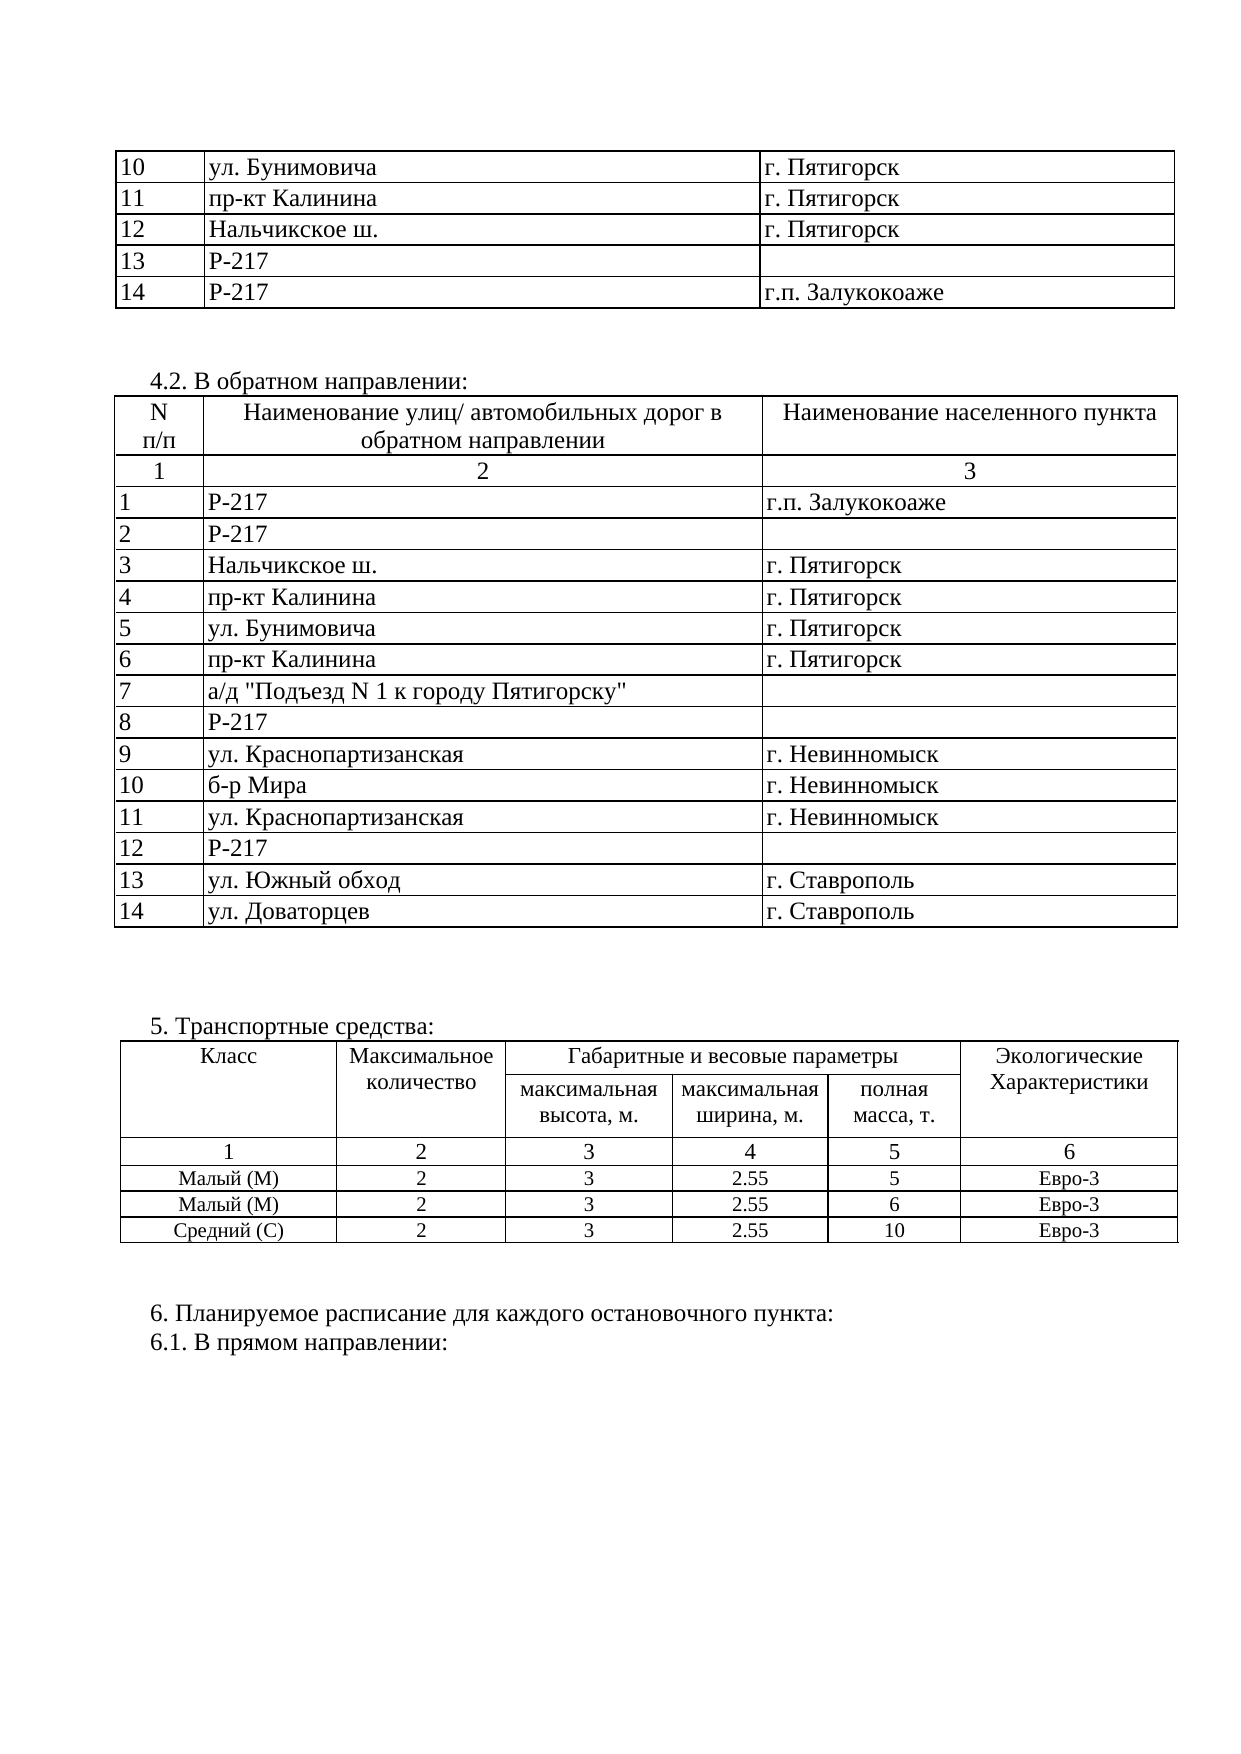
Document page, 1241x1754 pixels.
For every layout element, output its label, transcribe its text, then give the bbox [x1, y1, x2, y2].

table_cell г. Пятигорск [763, 580, 1177, 611]
table_cell 1 [115, 455, 203, 486]
table_cell [763, 674, 1177, 706]
table_cell г. Невинномыск [763, 800, 1177, 832]
table_cell Евро-3 [961, 1218, 1177, 1242]
table_cell г. Пятигорск [761, 183, 1174, 213]
table_cell б-р Мира [204, 770, 762, 800]
table_cell [761, 246, 1174, 276]
table_cell 11 [117, 183, 204, 213]
table_cell г. Невинномыск [763, 769, 1177, 800]
table_cell ул. Южный обход [204, 865, 762, 894]
table_cell максимальная высота, м. [506, 1075, 672, 1137]
table_cell 14 [115, 896, 203, 926]
table_cell 3 [506, 1166, 672, 1190]
table_cell 2 [337, 1166, 505, 1190]
table_header Максимальное количество [337, 1042, 505, 1137]
table_cell Малый (М) [121, 1166, 336, 1190]
table_cell Р-217 [204, 519, 762, 548]
table_cell 3 [115, 550, 203, 580]
table_cell 10 [117, 152, 204, 181]
table_cell 2 [115, 518, 203, 548]
table_cell Нальчикское ш. [205, 215, 759, 244]
table_cell Р-217 [204, 833, 762, 863]
table_cell г.п. Залукокоаже [763, 486, 1177, 517]
table_cell 3 [763, 454, 1177, 486]
table_cell 4 [673, 1138, 827, 1165]
table_cell ул. Доваторцев [204, 896, 762, 926]
table_cell 8 [115, 707, 203, 737]
table_cell 6 [115, 644, 203, 674]
table_cell 12 [115, 833, 203, 863]
table_cell 5 [115, 613, 203, 643]
table_header Наименование населенного пункта [763, 397, 1177, 454]
table_cell [763, 832, 1177, 863]
table_cell г. Пятигорск [763, 549, 1177, 580]
table_cell г. Ставрополь [763, 863, 1177, 894]
table_cell Р-217 [204, 707, 762, 737]
table_cell г. Пятигорск [761, 152, 1174, 181]
table_cell ул. Бунимовича [204, 613, 762, 643]
table_cell Р-217 [204, 487, 762, 517]
table_cell [763, 517, 1177, 548]
table_cell 6 [961, 1138, 1177, 1165]
table_cell 5 [829, 1166, 960, 1190]
table_cell 1 [121, 1138, 336, 1165]
table_cell пр-кт Калинина [205, 183, 759, 213]
table_cell г. Пятигорск [763, 643, 1177, 674]
table_cell г. Пятигорск [763, 611, 1177, 643]
table_cell 14 [117, 277, 204, 307]
table_cell 2.55 [673, 1192, 827, 1216]
table_cell 3 [506, 1138, 672, 1165]
table_cell ул. Бунимовича [205, 152, 759, 181]
table_cell г. Невинномыск [763, 737, 1177, 769]
table_cell Евро-3 [961, 1166, 1177, 1190]
table_cell 13 [115, 864, 203, 894]
table_cell 2 [204, 456, 762, 486]
text 4.2. В обратном направлении: [150, 366, 1090, 395]
table_cell 3 [506, 1192, 672, 1216]
table_cell пр-кт Калинина [204, 645, 762, 674]
table_cell г. Ставрополь [763, 895, 1177, 926]
table_cell 12 [117, 215, 204, 244]
text 6.1. В прямом направлении: [150, 1327, 1090, 1356]
table_cell 4 [115, 581, 203, 611]
table_cell г. Пятигорск [761, 215, 1174, 244]
table_cell пр-кт Калинина [204, 582, 762, 611]
table_cell Р-217 [205, 277, 759, 307]
table_cell 2 [337, 1192, 505, 1216]
table_cell ул. Краснопартизанская [204, 802, 762, 832]
table_header Габаритные и весовые параметры [506, 1042, 960, 1073]
table_cell г.п. Залукокоаже [761, 277, 1174, 307]
table_cell 2 [337, 1218, 505, 1242]
table_header N п/п [115, 397, 203, 454]
table_cell 2 [337, 1138, 505, 1165]
table_cell 9 [115, 738, 203, 769]
table_cell полная масса, т. [829, 1075, 960, 1137]
table_cell 5 [829, 1138, 960, 1165]
table_cell 10 [115, 770, 203, 800]
table_cell ул. Краснопартизанская [204, 739, 762, 769]
table_cell 2.55 [673, 1218, 827, 1242]
table_cell 6 [829, 1192, 960, 1216]
table_cell Средний (С) [121, 1218, 336, 1242]
table_header Экологические Характеристики [961, 1042, 1177, 1137]
table_cell 1 [115, 487, 203, 517]
text 6. Планируемое расписание для каждого остановочного пункта: [150, 1298, 1090, 1327]
table_cell Евро-3 [961, 1192, 1177, 1216]
table_cell Р-217 [205, 246, 759, 276]
table_header Наименование улиц/ автомобильных дорог в обратном направлении [204, 397, 762, 454]
table_cell 7 [115, 675, 203, 706]
table_cell 11 [115, 801, 203, 832]
table_cell [763, 706, 1177, 737]
table_cell 13 [117, 246, 204, 276]
text 5. Транспортные средства: [150, 1011, 1090, 1040]
table_cell 3 [506, 1218, 672, 1242]
table_cell 2.55 [673, 1166, 827, 1190]
table_cell максимальная ширина, м. [673, 1075, 827, 1137]
table_header Класс [121, 1042, 336, 1137]
table_cell Нальчикское ш. [204, 550, 762, 580]
table_cell Малый (М) [121, 1192, 336, 1216]
table_cell 10 [829, 1218, 960, 1242]
table_cell а/д "Подъезд N 1 к городу Пятигорску" [204, 676, 762, 706]
